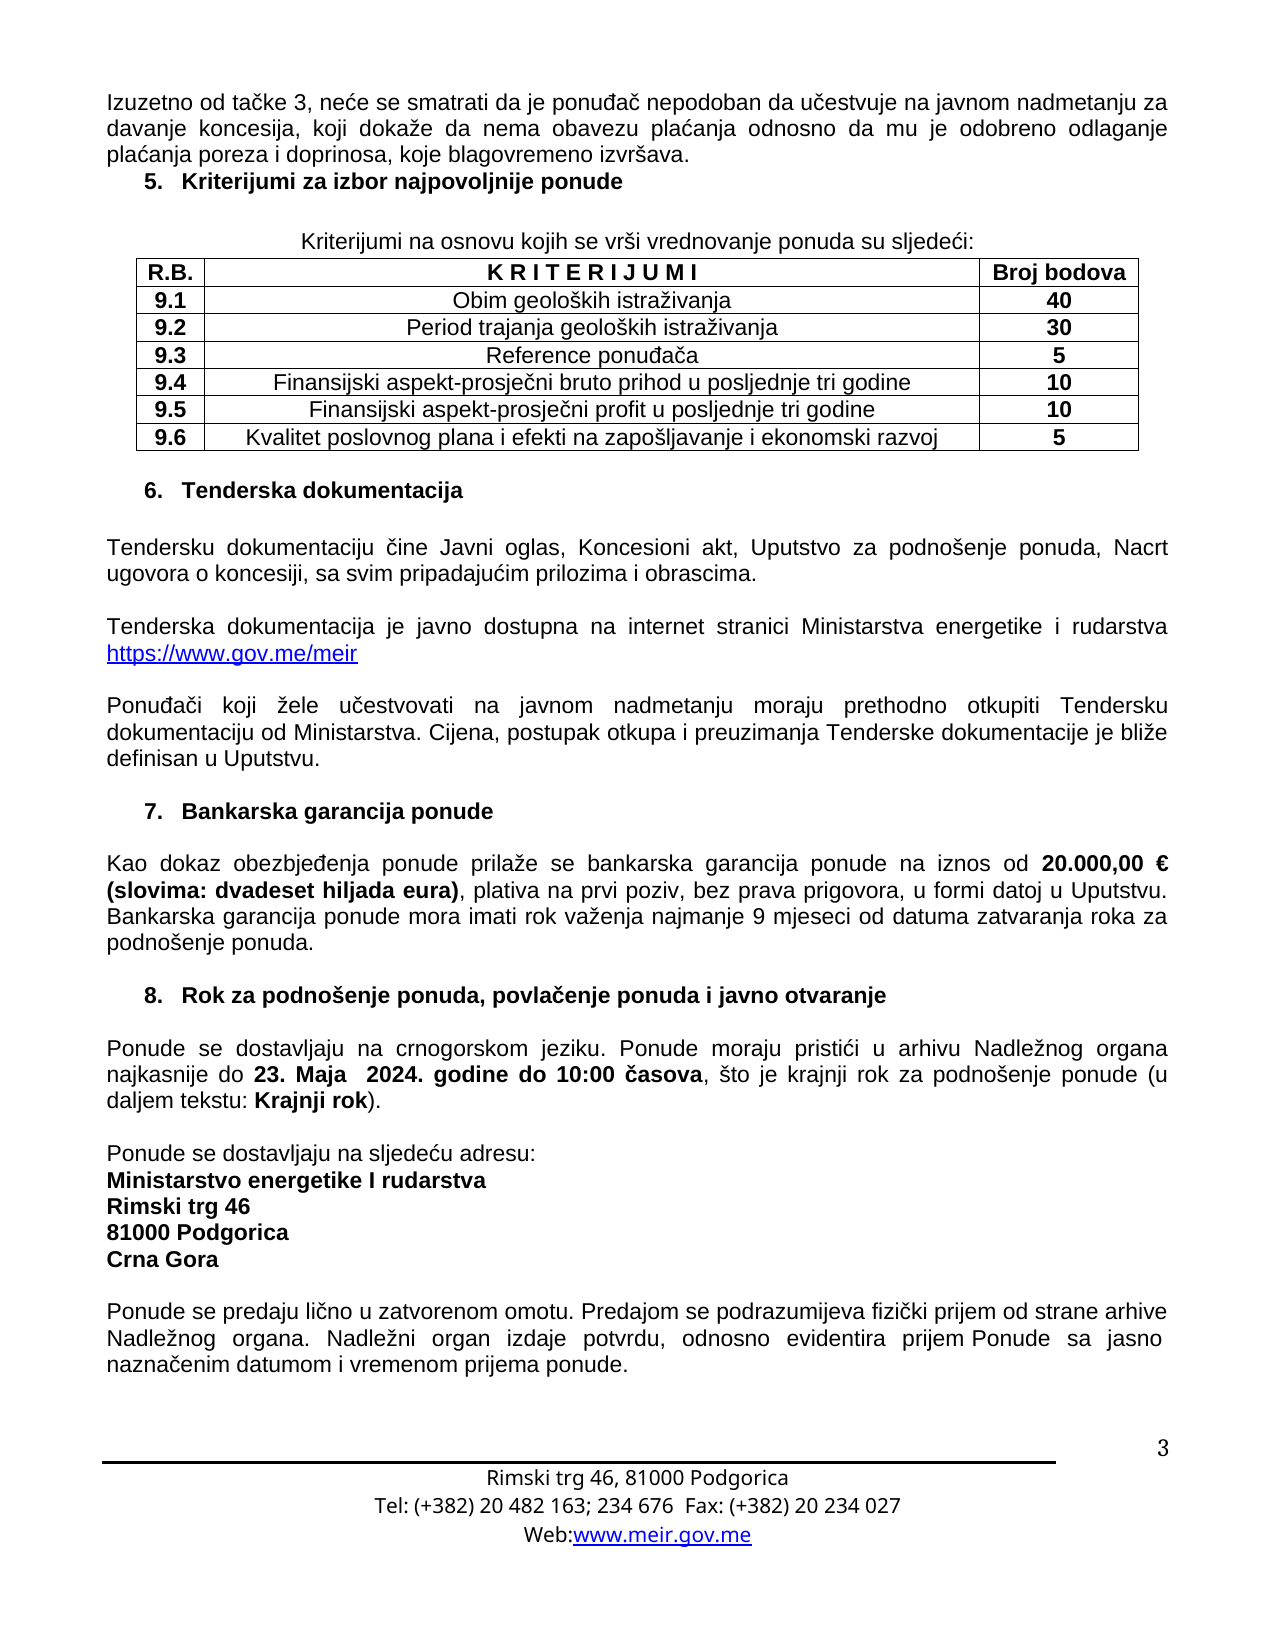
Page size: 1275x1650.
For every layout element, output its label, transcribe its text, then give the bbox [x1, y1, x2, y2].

table_cell 9.4 [137, 369, 204, 395]
text Tendersku dokumentaciju čine Javni oglas, Koncesioni akt, Uputstvo za podnošenje ponuda, Nacrt ugovora o koncesiji, sa svim pripadajućim prilozima i obrascima. [106, 534, 1169, 587]
table_cell 5 [980, 342, 1138, 368]
table_cell 9.5 [137, 396, 204, 423]
text Ponuđači koji žele učestvovati na javnom nadmetanju moraju prethodno otkupiti Tendersku dokumentaciju od Ministarstva. Cijena, postupak otkupa i preuzimanja Tenderske dokumentacije je bliže definisan u Uputstvu. [106, 692, 1169, 771]
table_cell Kvalitet poslovnog plana i efekti na zapošljavanje i ekonomski razvoj [205, 424, 979, 450]
table_cell 9.1 [137, 287, 204, 313]
list Bankarska garancija ponude [144, 798, 1169, 824]
text Kriterijumi na osnovu kojih se vrši vrednovanje ponuda su sljedeći: [106, 228, 1169, 254]
text Ponude se dostavljaju na sljedeću adresu: [106, 1140, 1169, 1167]
table_cell 10 [980, 369, 1138, 395]
table_cell 9.2 [137, 314, 204, 341]
text Ponude se predaju lično u zatvorenom omotu. Predajom se podrazumijeva fizički prijem od strane arhive Nadležnog organa. Nadležni organ izdaje potvrdu, odnosno evidentira prijem Ponude sa jasno naznačenim datumom i vremenom prijema ponude. [106, 1298, 1169, 1377]
text 81000 Podgorica [106, 1219, 1169, 1246]
table_header K R I T E R I J U M I [205, 259, 979, 286]
table_cell Reference ponuđača [205, 342, 979, 368]
list Kriterijumi za izbor najpovoljnije ponude [144, 168, 1169, 194]
table_cell 30 [980, 314, 1138, 341]
text Ministarstvo energetike I rudarstva [106, 1167, 1169, 1193]
text Ponude se dostavljaju na crnogorskom jeziku. Ponude moraju pristići u arhivu Nadležnog organa najkasnije do 23. Maja 2024. godine do 10:00 časova, što je krajnji rok za podnošenje ponude (u daljem tekstu: Krajnji rok). [106, 1035, 1169, 1114]
table_cell 9.6 [137, 424, 204, 450]
text Tenderska dokumentacija je javno dostupna na internet stranici Ministarstva energetike i rudarstva https://www.gov.me/meir [106, 613, 1169, 666]
table_header R.B. [137, 259, 204, 286]
table_cell 5 [980, 424, 1138, 450]
table_cell 9.3 [137, 342, 204, 368]
table_cell Obim geoloških istraživanja [205, 287, 979, 313]
text Rimski trg 46 [106, 1193, 1169, 1219]
table_cell Finansijski aspekt-prosječni bruto prihod u posljednje tri godine [205, 369, 979, 395]
table_cell Finansijski aspekt-prosječni profit u posljednje tri godine [205, 396, 979, 423]
text Crna Gora [106, 1246, 1169, 1272]
list Tenderska dokumentacija [144, 477, 1169, 504]
text Izuzetno od tačke 3, neće se smatrati da je ponuđač nepodoban da učestvuje na javnom nadmetanju za davanje koncesija, koji dokaže da nema obavezu plaćanja odnosno da mu je odobreno odlaganje plaćanja poreza i doprinosa, koje blagovremeno izvršava. [106, 89, 1169, 168]
text Kao dokaz obezbjeđenja ponude prilaže se bankarska garancija ponude na iznos od 20.000,00 € (slovima: dvadeset hiljada eura), plativa na prvi poziv, bez prava prigovora, u formi datoj u Uputstvu. Bankarska garancija ponude mora imati rok važenja najmanje 9 mjeseci od datuma zatvaranja roka za podnošenje ponuda. [106, 850, 1169, 956]
list Rok za podnošenje ponuda, povlačenje ponuda i javno otvaranje [144, 982, 1169, 1008]
table_cell 40 [980, 287, 1138, 313]
table_header Broj bodova [980, 259, 1138, 286]
table_cell Period trajanja geoloških istraživanja [205, 314, 979, 341]
table_cell 10 [980, 396, 1138, 423]
